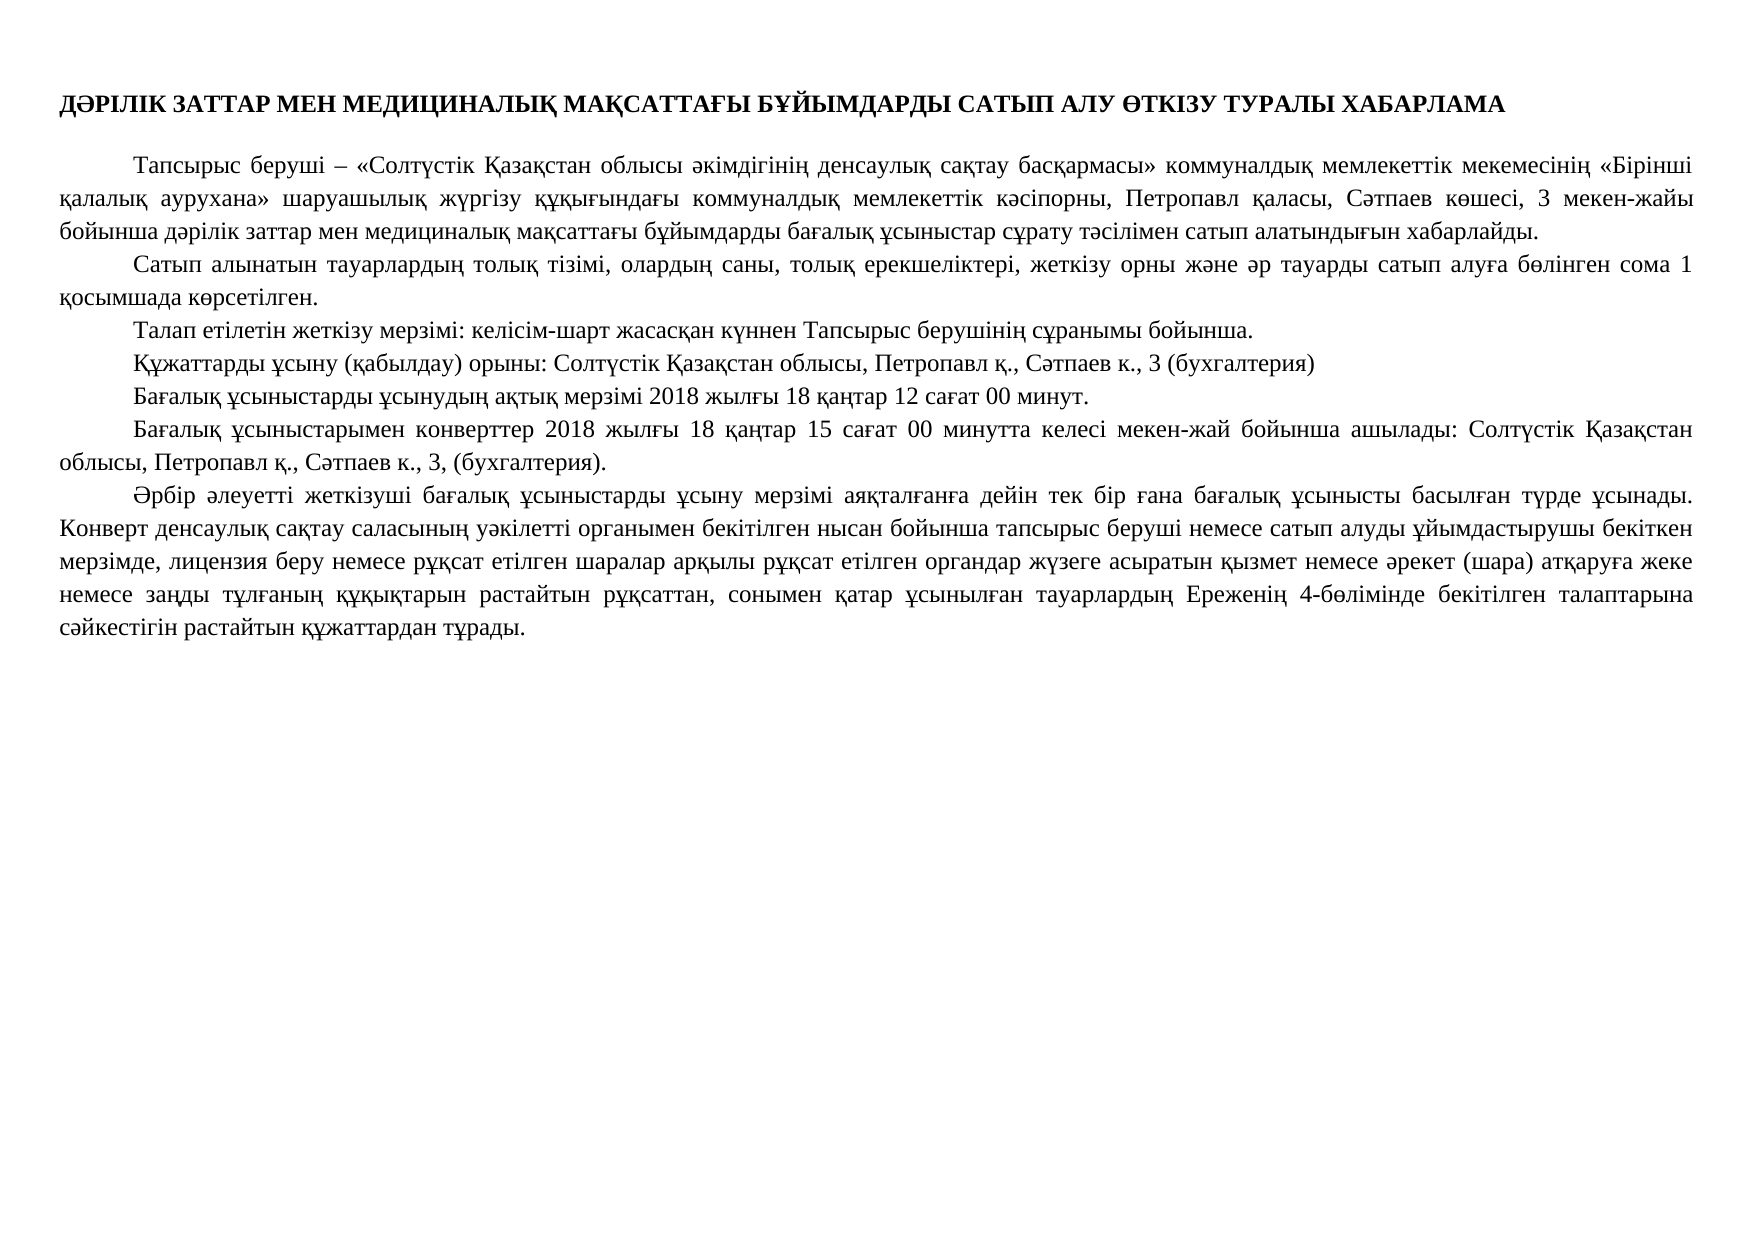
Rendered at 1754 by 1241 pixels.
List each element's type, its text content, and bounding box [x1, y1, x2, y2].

text Бағалық ұсыныстарымен конверттер 2018 жылғы 18 қаңтар 15 сағат 00 минутта келесі мекен-жай бойынша ашылады: Солтүстік Қазақстан облысы, Петропавл қ., Сәтпаев к., 3, (бухгалтерия). [59, 414, 1695, 476]
text Бағалық ұсыныстарды ұсынудың ақтық мерзімі 2018 жылғы 18 қаңтар 12 сағат 00 минут. [59, 381, 1695, 410]
text Құжаттарды ұсыну (қабылдау) орыны: Солтүстік Қазақстан облысы, Петропавл қ., Сәтпаев к., 3 (бухгалтерия) [59, 348, 1695, 377]
text Талап етілетін жеткізу мерзімі: келісім-шарт жасасқан күннен Тапсырыс берушінің сұранымы бойынша. [59, 315, 1695, 344]
text Тапсырыс беруші – «Солтүстік Қазақстан облысы әкімдігінің денсаулық сақтау басқармасы» коммуналдық мемлекеттік мекемесінің «Бірінші қалалық аурухана» шаруашылық жүргізу құқығындағы коммуналдық мемлекеттік кәсіпорны, Петропавл қаласы, Сәтпаев көшесі, 3 мекен-жайы бойынша дәрілік заттар мен медициналық мақсаттағы бұйымдарды бағалық ұсыныстар сұрату тәсілімен сатып алатындығын хабарлайды. [59, 150, 1695, 245]
text ДӘРІЛІК ЗАТТАР МЕН МЕДИЦИНАЛЫҚ МАҚСАТТАҒЫ БҰЙЫМДАРДЫ САТЫП АЛУ ӨТКІЗУ ТУРАЛЫ ХАБАРЛАМА [59, 89, 1695, 117]
text Сатып алынатын тауарлардың толық тізімі, олардың саны, толық ерекшеліктері, жеткізу орны және әр тауарды сатып алуға бөлінген сома 1 қосымшада көрсетілген. [59, 249, 1695, 311]
text Әрбір әлеуетті жеткізуші бағалық ұсыныстарды ұсыну мерзімі аяқталғанға дейін тек бір ғана бағалық ұсынысты басылған түрде ұсынады. Конверт денсаулық сақтау саласының уәкілетті органымен бекітілген нысан бойынша тапсырыс беруші немесе сатып алуды ұйымдастырушы бекіткен мерзімде, лицензия беру немесе рұқсат етілген шаралар арқылы рұқсат етілген органдар жүзеге асыратын қызмет немесе әрекет (шара) атқаруға жеке немесе заңды тұлғаның құқықтарын растайтын рұқсаттан, сонымен қатар ұсынылған тауарлардың Ереженің 4-бөлімінде бекітілген талаптарына сәйкестігін растайтын құжаттардан тұрады. [59, 480, 1695, 641]
